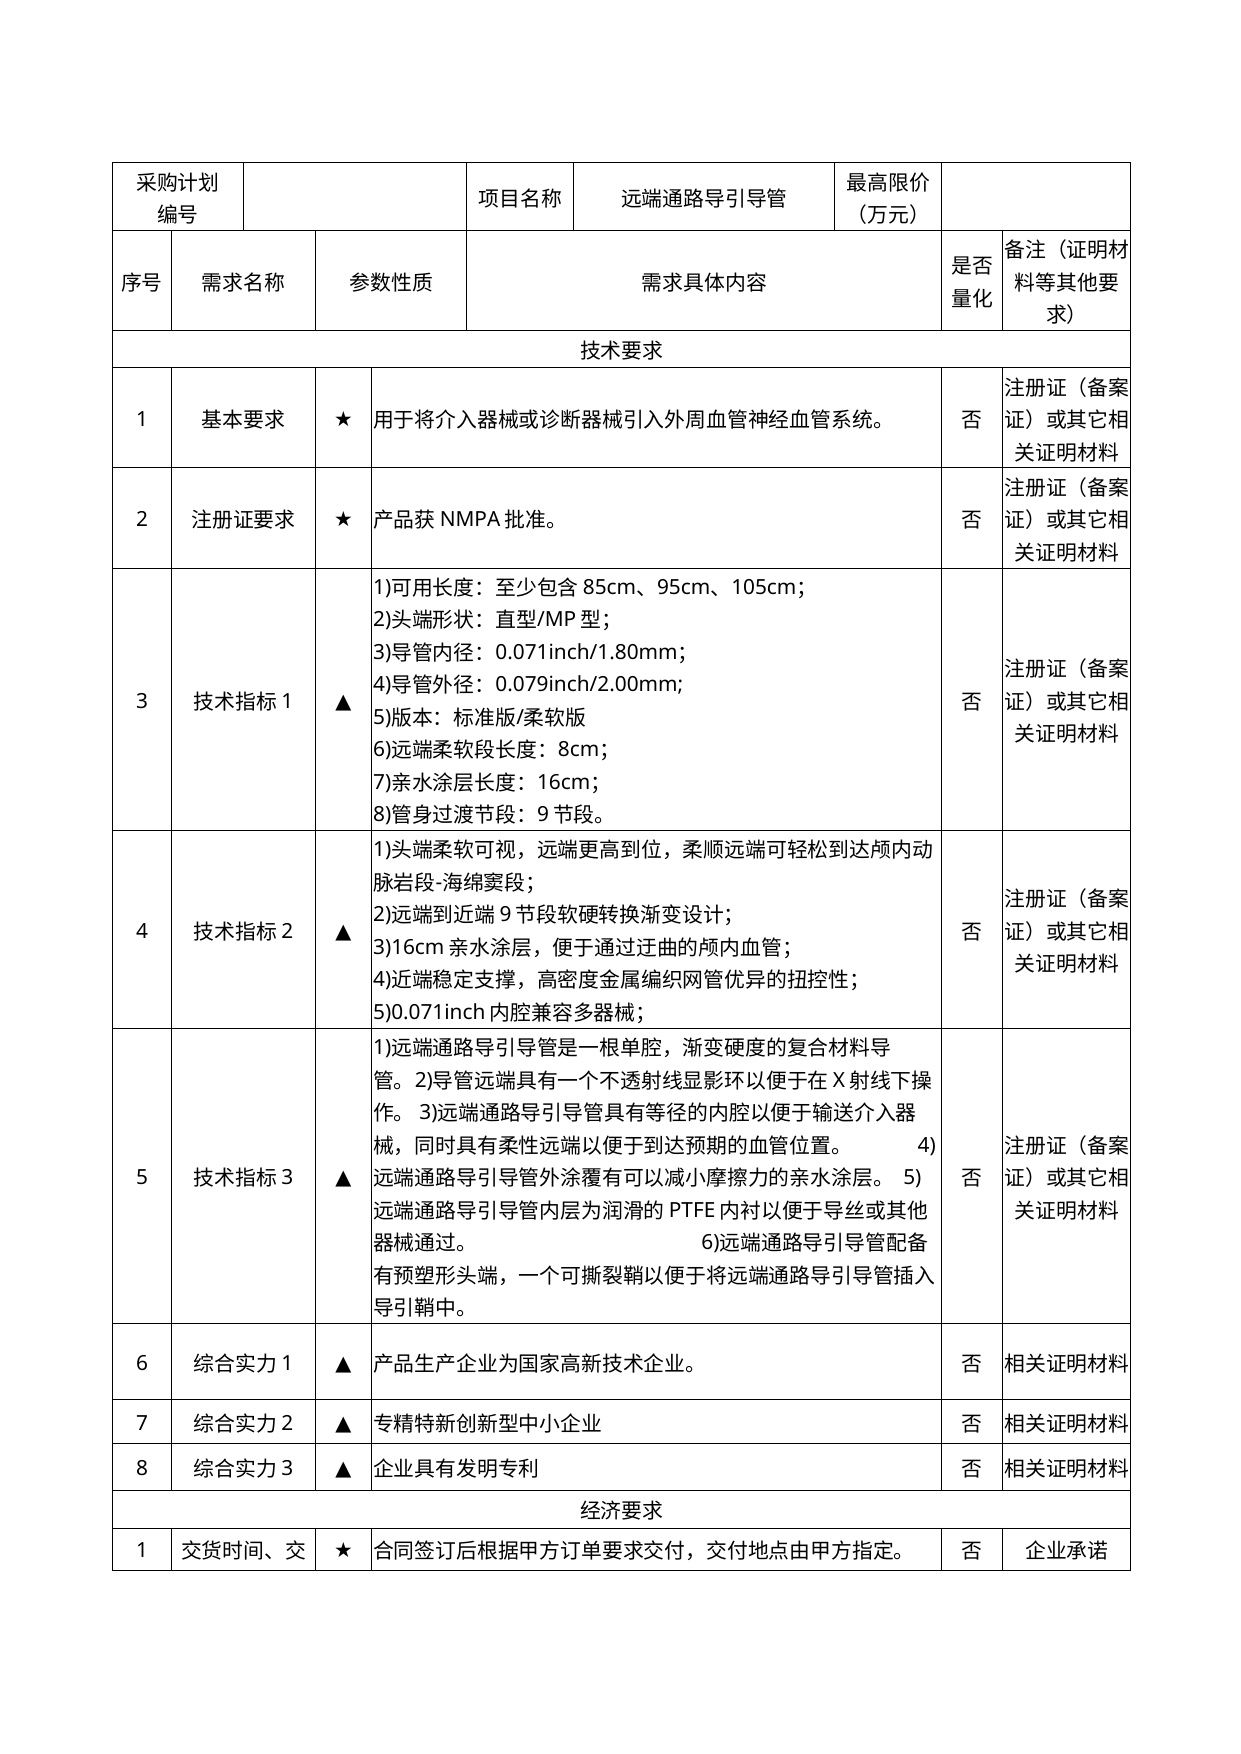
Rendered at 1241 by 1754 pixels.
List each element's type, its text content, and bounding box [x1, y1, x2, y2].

table_cell 注册证（备案证）或其它相关证明材料 [1003, 468, 1130, 567]
table_cell 企业承诺 [1003, 1529, 1130, 1569]
table_cell 3 [113, 569, 171, 830]
table_cell 注册证（备案证）或其它相关证明材料 [1003, 1029, 1130, 1323]
table_cell 需求名称 [172, 231, 315, 330]
table_cell 综合实力3 [172, 1444, 315, 1490]
table_cell 技术指标1 [172, 569, 315, 830]
table_cell 需求具体内容 [467, 231, 941, 330]
table_cell 否 [942, 1400, 1002, 1443]
table_cell 否 [942, 1529, 1002, 1569]
table_cell 注册证（备案证）或其它相关证明材料 [1003, 569, 1130, 830]
table_cell 2 [113, 468, 171, 567]
table_cell 注册证（备案证）或其它相关证明材料 [1003, 368, 1130, 467]
table_cell 综合实力1 [172, 1324, 315, 1399]
table_cell 相关证明材料 [1003, 1400, 1130, 1443]
table_cell 综合实力2 [172, 1400, 315, 1443]
table_cell 1 [113, 1529, 171, 1569]
table_cell ★ [316, 368, 371, 467]
table_header 采购计划 编号 [113, 163, 243, 229]
table_cell 否 [942, 1029, 1002, 1323]
table_cell 1)头端柔软可视，远端更高到位，柔顺远端可轻松到达颅内动脉岩段-海绵窦段； 2)远端到近端9节段软硬转换渐变设计； 3)16cm亲水涂层，便于通过迂曲的颅内血管； 4)近端稳定支撑，高密度金属编织网管优异的扭控性； 5)0.071inch内腔兼容多器械； [372, 831, 941, 1028]
table_cell 6 [113, 1324, 171, 1399]
table_cell 备注（证明材料等其他要求） [1003, 231, 1130, 330]
table_cell 相关证明材料 [1003, 1444, 1130, 1490]
table_header [942, 163, 1130, 229]
table_cell 基本要求 [172, 368, 315, 467]
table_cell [372, 1529, 941, 1569]
table_cell 产品生产企业为国家高新技术企业。 [372, 1324, 941, 1399]
table_cell 专精特新创新型中小企业 [372, 1400, 941, 1443]
table_cell ▲ [316, 831, 371, 1028]
table_cell ★ [316, 468, 371, 567]
table_header 最高限价（万元） [835, 163, 941, 229]
table_cell 技术要求 [113, 331, 1130, 367]
table_cell 注册证（备案证）或其它相关证明材料 [1003, 831, 1130, 1028]
table_cell ▲ [316, 1400, 371, 1443]
table_cell 否 [942, 569, 1002, 830]
table_cell 技术指标2 [172, 831, 315, 1028]
table_header [244, 163, 466, 229]
table_cell 企业具有发明专利 [372, 1444, 941, 1490]
table_cell 否 [942, 831, 1002, 1028]
table_cell 1 [113, 368, 171, 467]
table_cell 经济要求 [113, 1491, 1130, 1527]
table_cell 注册证要求 [172, 468, 315, 567]
table_cell 7 [113, 1400, 171, 1443]
table_cell ▲ [316, 1029, 371, 1323]
table_cell 技术指标3 [172, 1029, 315, 1323]
table_cell ▲ [316, 1444, 371, 1490]
table_cell 相关证明材料 [1003, 1324, 1130, 1399]
table_cell 否 [942, 1324, 1002, 1399]
table_cell ▲ [316, 569, 371, 830]
table_cell ▲ [316, 1324, 371, 1399]
table_cell 是否量化 [942, 231, 1002, 330]
table_cell 产品获NMPA批准。 [372, 468, 941, 567]
table_cell 4 [113, 831, 171, 1028]
table_cell ★ [316, 1529, 371, 1569]
table_header 远端通路导引导管 [574, 163, 834, 229]
table_cell 参数性质 [316, 231, 466, 330]
table_cell 8 [113, 1444, 171, 1490]
table_cell 交货时间、交货地点 [172, 1529, 315, 1569]
table_cell 否 [942, 368, 1002, 467]
table_cell 否 [942, 468, 1002, 567]
table_cell 1)远端通路导引导管是一根单腔，渐变硬度的复合材料导管。2)导管远端具有一个不透射线显影环以便于在X射线下操作。 3)远端通路导引导管具有等径的内腔以便于输送介入器械，同时具有柔性远端以便于到达预期的血管位置。 4)远端通路导引导管外涂覆有可以减小摩擦力的亲水涂层。 5)远端通路导引导管内层为润滑的PTFE内衬以便于导丝或其他器械通过。 6)远端通路导引导管配备有预塑形头端，一个可撕裂鞘以便于将远端通路导引导管插入导引鞘中。 [372, 1029, 941, 1323]
table_cell 用于将介入器械或诊断器械引入外周血管神经血管系统。 [372, 368, 941, 467]
table_cell 序号 [113, 231, 171, 330]
table_cell 否 [942, 1444, 1002, 1490]
table_cell 5 [113, 1029, 171, 1323]
table_cell 1)可用长度：至少包含85cm、95cm、105cm； 2)头端形状：直型/MP型； 3)导管内径：0.071inch/1.80mm； 4)导管外径：0.079inch/2.00mm; 5)版本：标准版/柔软版 6)远端柔软段长度：8cm； 7)亲水涂层长度：16cm； 8)管身过渡节段：9节段。 [372, 569, 941, 830]
table_header 项目名称 [467, 163, 573, 229]
